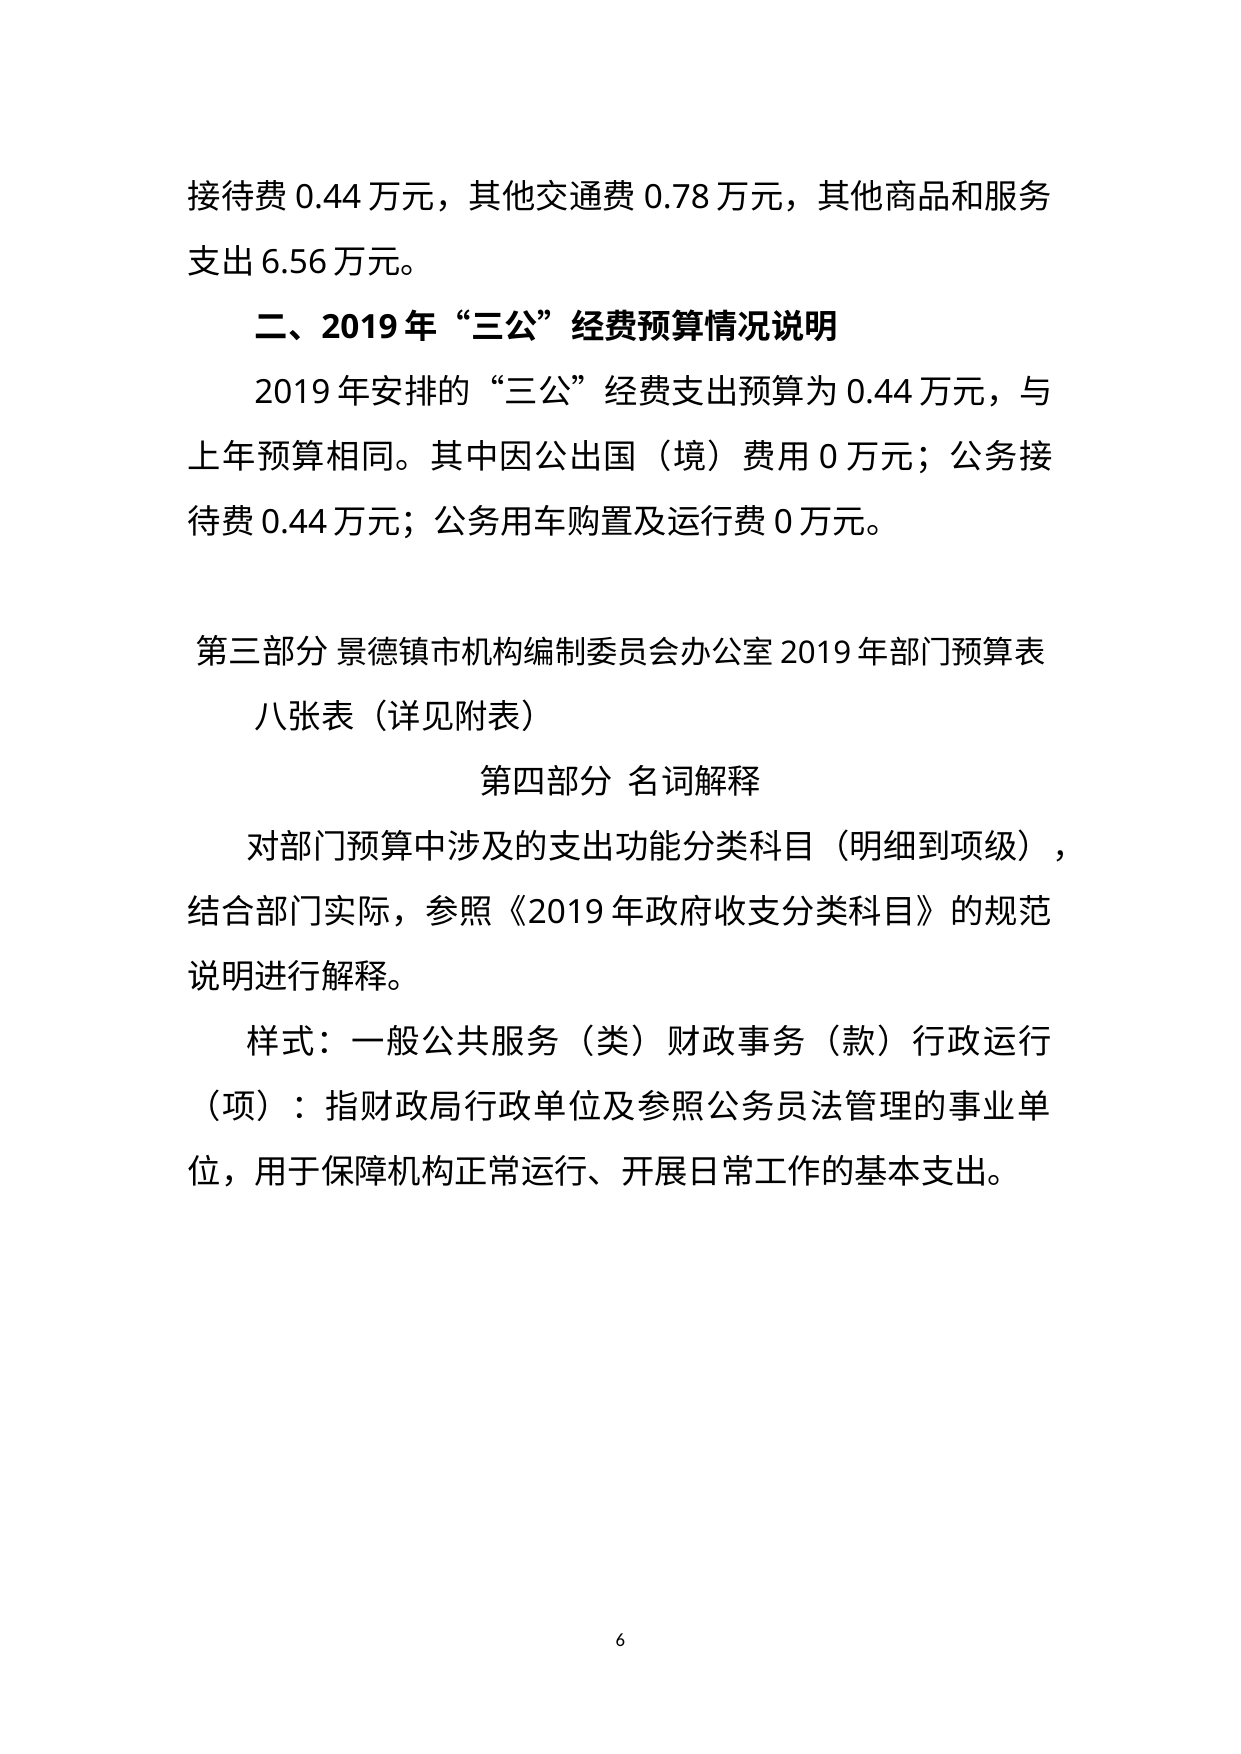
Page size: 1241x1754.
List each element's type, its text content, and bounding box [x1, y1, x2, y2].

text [187, 162, 1053, 292]
text 2019年安排的“三公”经费支出预算为0.44万元，与上年预算相同。其中因公出国（境）费用0万元；公务接待费0.44万元；公务用车购置及运行费0万元。 [187, 357, 1053, 552]
text 第三部分 景德镇市机构编制委员会办公室2019年部门预算表 [187, 617, 1053, 682]
text 第四部分 名词解释 [187, 747, 1053, 812]
text 二、2019年“三公”经费预算情况说明 [187, 292, 1053, 357]
text 样式：一般公共服务（类）财政事务（款）行政运行（项）：指财政局行政单位及参照公务员法管理的事业单位，用于保障机构正常运行、开展日常工作的基本支出。 [187, 1007, 1053, 1202]
text 八张表（详见附表） [187, 682, 1053, 747]
text 对部门预算中涉及的支出功能分类科目（明细到项级），结合部门实际，参照《2019年政府收支分类科目》的规范说明进行解释。 [187, 812, 1053, 1007]
